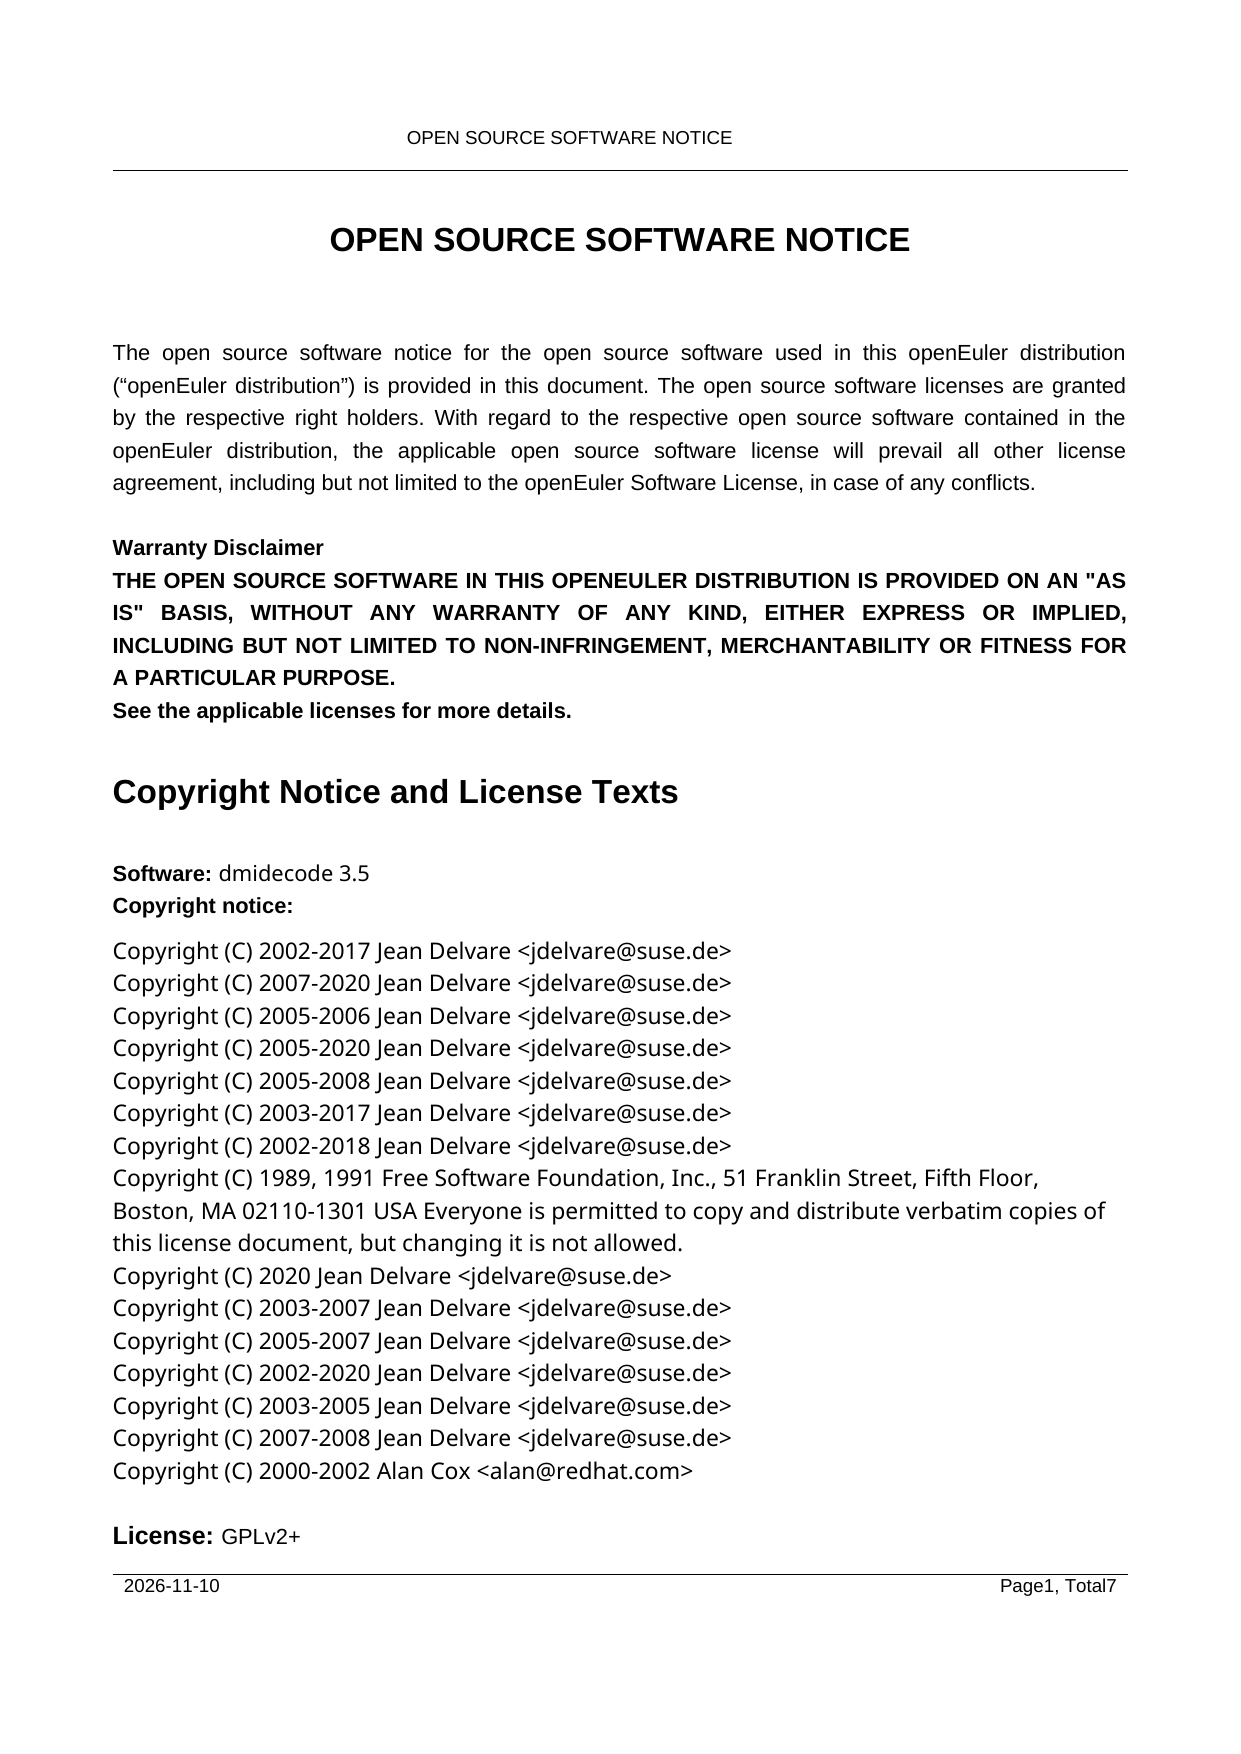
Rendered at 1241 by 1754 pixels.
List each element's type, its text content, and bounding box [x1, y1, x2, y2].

text Copyright Notice and License Texts [112, 759, 1128, 824]
title Software: dmidecode 3.5 [112, 856, 1128, 889]
text Warranty Disclaimer [112, 531, 1128, 564]
text THE OPEN SOURCE SOFTWARE IN THIS OPENEULER DISTRIBUTION IS PROVIDED ON AN "AS IS" BASIS, WITHOUT ANY WARRANTY OF ANY KIND, EITHER EXPRESS OR IMPLIED, INCLUDING BUT NOT LIMITED TO NON-INFRINGEMENT, MERCHANTABILITY OR FITNESS FOR A PARTICULAR PURPOSE. See the applicable licenses for more details. [112, 564, 1128, 726]
text Copyright (C) 2002-2017 Jean Delvare <jdelvare@suse.de> Copyright (C) 2007-2020 Jean Delvare <jdelvare@suse.de> Copyright (C) 2005-2006 Jean Delvare <jdelvare@suse.de> Copyright (C) 2005-2020 Jean Delvare <jdelvare@suse.de> Copyright (C) 2005-2008 Jean Delvare <jdelvare@suse.de> Copyright (C) 2003-2017 Jean Delvare <jdelvare@suse.de> Copyright (C) 2002-2018 Jean Delvare <jdelvare@suse.de> Copyright (C) 1989, 1991 Free Software Foundation, Inc., 51 Franklin Street, Fifth Floor, Boston, MA 02110-1301 USA Everyone is permitted to copy and distribute verbatim copies of this license document, but changing it is not allowed. Copyright (C) 2020 Jean Delvare <jdelvare@suse.de> Copyright (C) 2003-2007 Jean Delvare <jdelvare@suse.de> Copyright (C) 2005-2007 Jean Delvare <jdelvare@suse.de> Copyright (C) 2002-2020 Jean Delvare <jdelvare@suse.de> Copyright (C) 2003-2005 Jean Delvare <jdelvare@suse.de> Copyright (C) 2007-2008 Jean Delvare <jdelvare@suse.de> Copyright (C) 2000-2002 Alan Cox <alan@redhat.com> [112, 934, 1128, 1519]
text OPEN SOURCE SOFTWARE NOTICE [112, 206, 1128, 271]
text Copyright notice: [112, 889, 1128, 921]
text License: GPLv2+ [112, 1519, 1128, 1551]
text The open source software notice for the open source software used in this openEuler distribution (“openEuler distribution”) is provided in this document. The open source software licenses are granted by the respective right holders. With regard to the respective open source software contained in the openEuler distribution, the applicable open source software license will prevail all other license agreement, including but not limited to the openEuler Software License, in case of any conflicts. [112, 336, 1128, 499]
